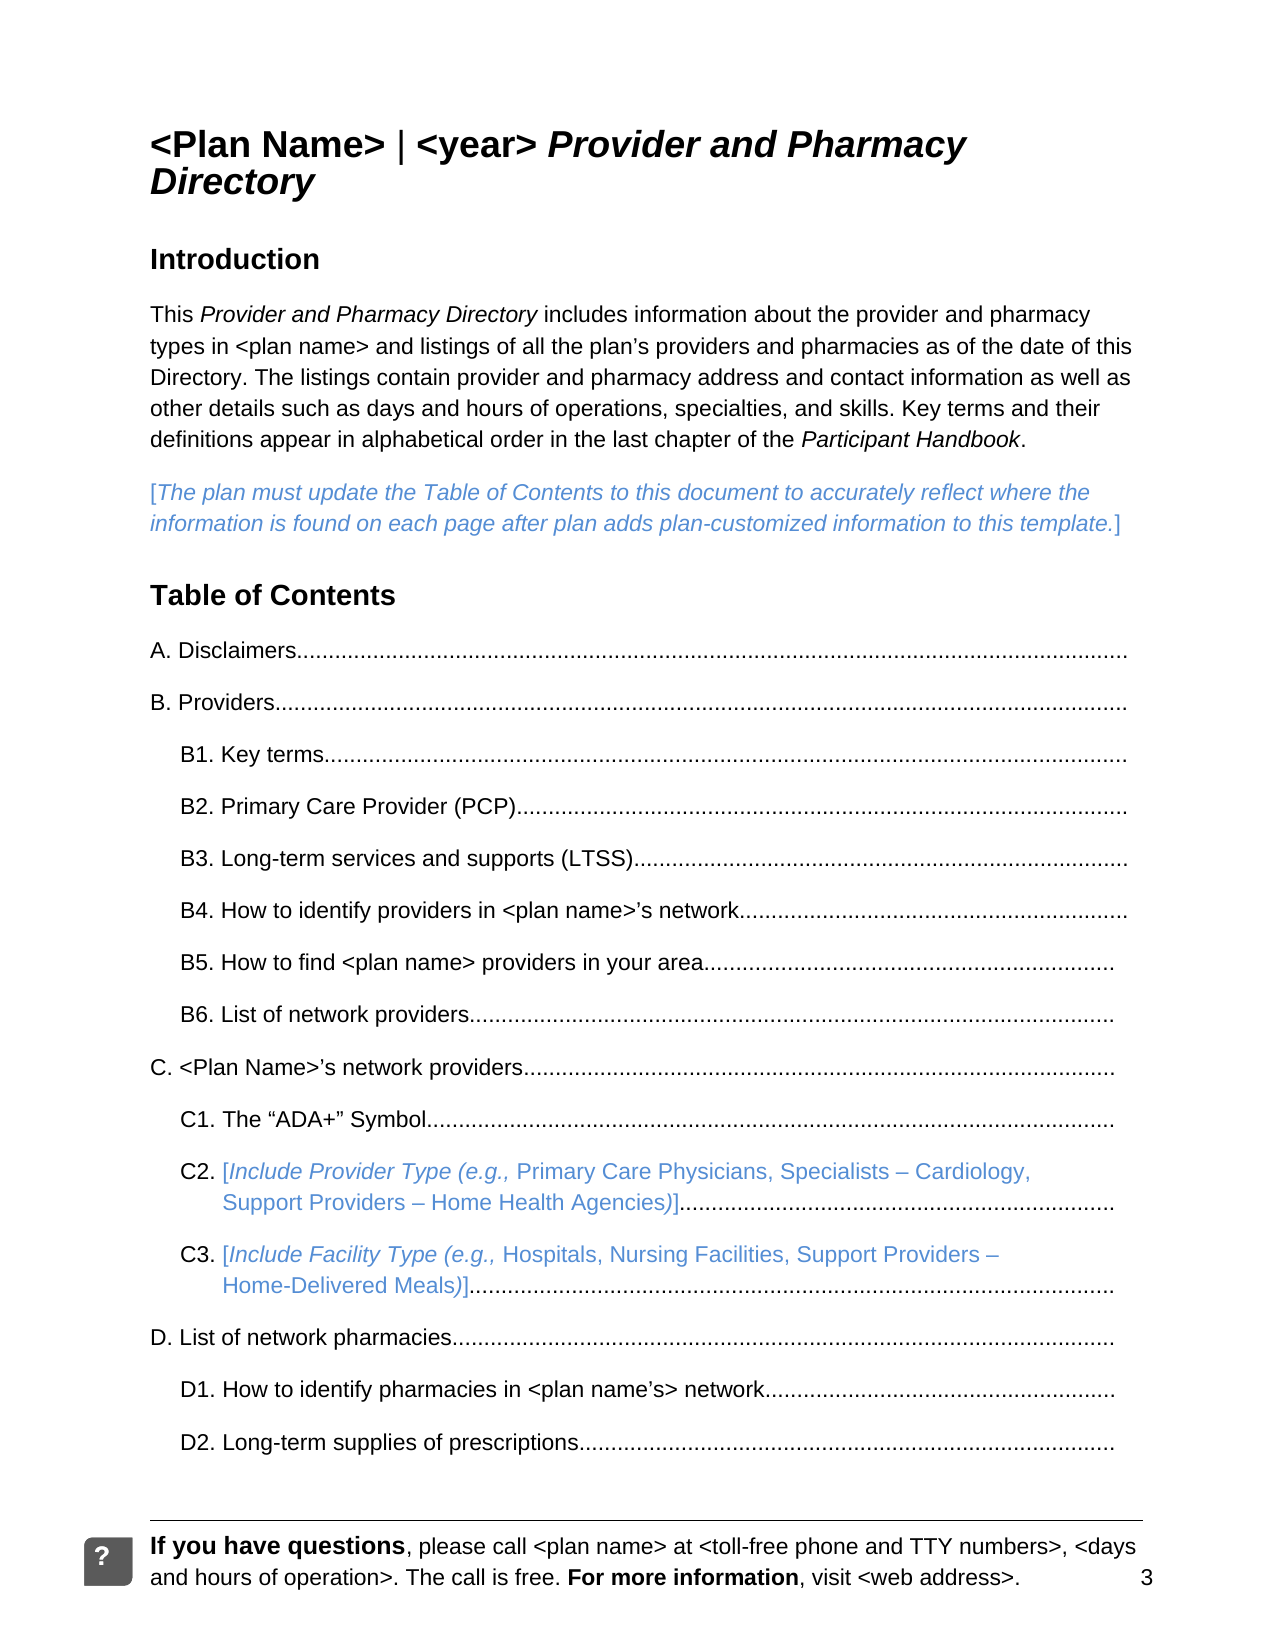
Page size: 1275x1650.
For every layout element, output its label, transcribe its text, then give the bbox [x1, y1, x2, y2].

text This Provider and Pharmacy Directory includes information about the provider and pharmacy types in <plan name> and listings of all the plan’s providers and pharmacies as of the date of this Directory. The listings contain provider and pharmacy address and contact information as well as other details such as days and hours of operations, specialties, and skills. Key terms and their definitions appear in alphabetical order in the last chapter of the Participant Handbook. [150, 298, 1143, 454]
text [The plan must update the Table of Contents to this document to accurately reflect where the information is found on each page after plan adds plan-customized information to this template.] [150, 475, 1143, 537]
title <Plan Name> | <year> Provider and Pharmacy Directory [150, 127, 1143, 202]
subtitle Introduction [150, 239, 1143, 277]
